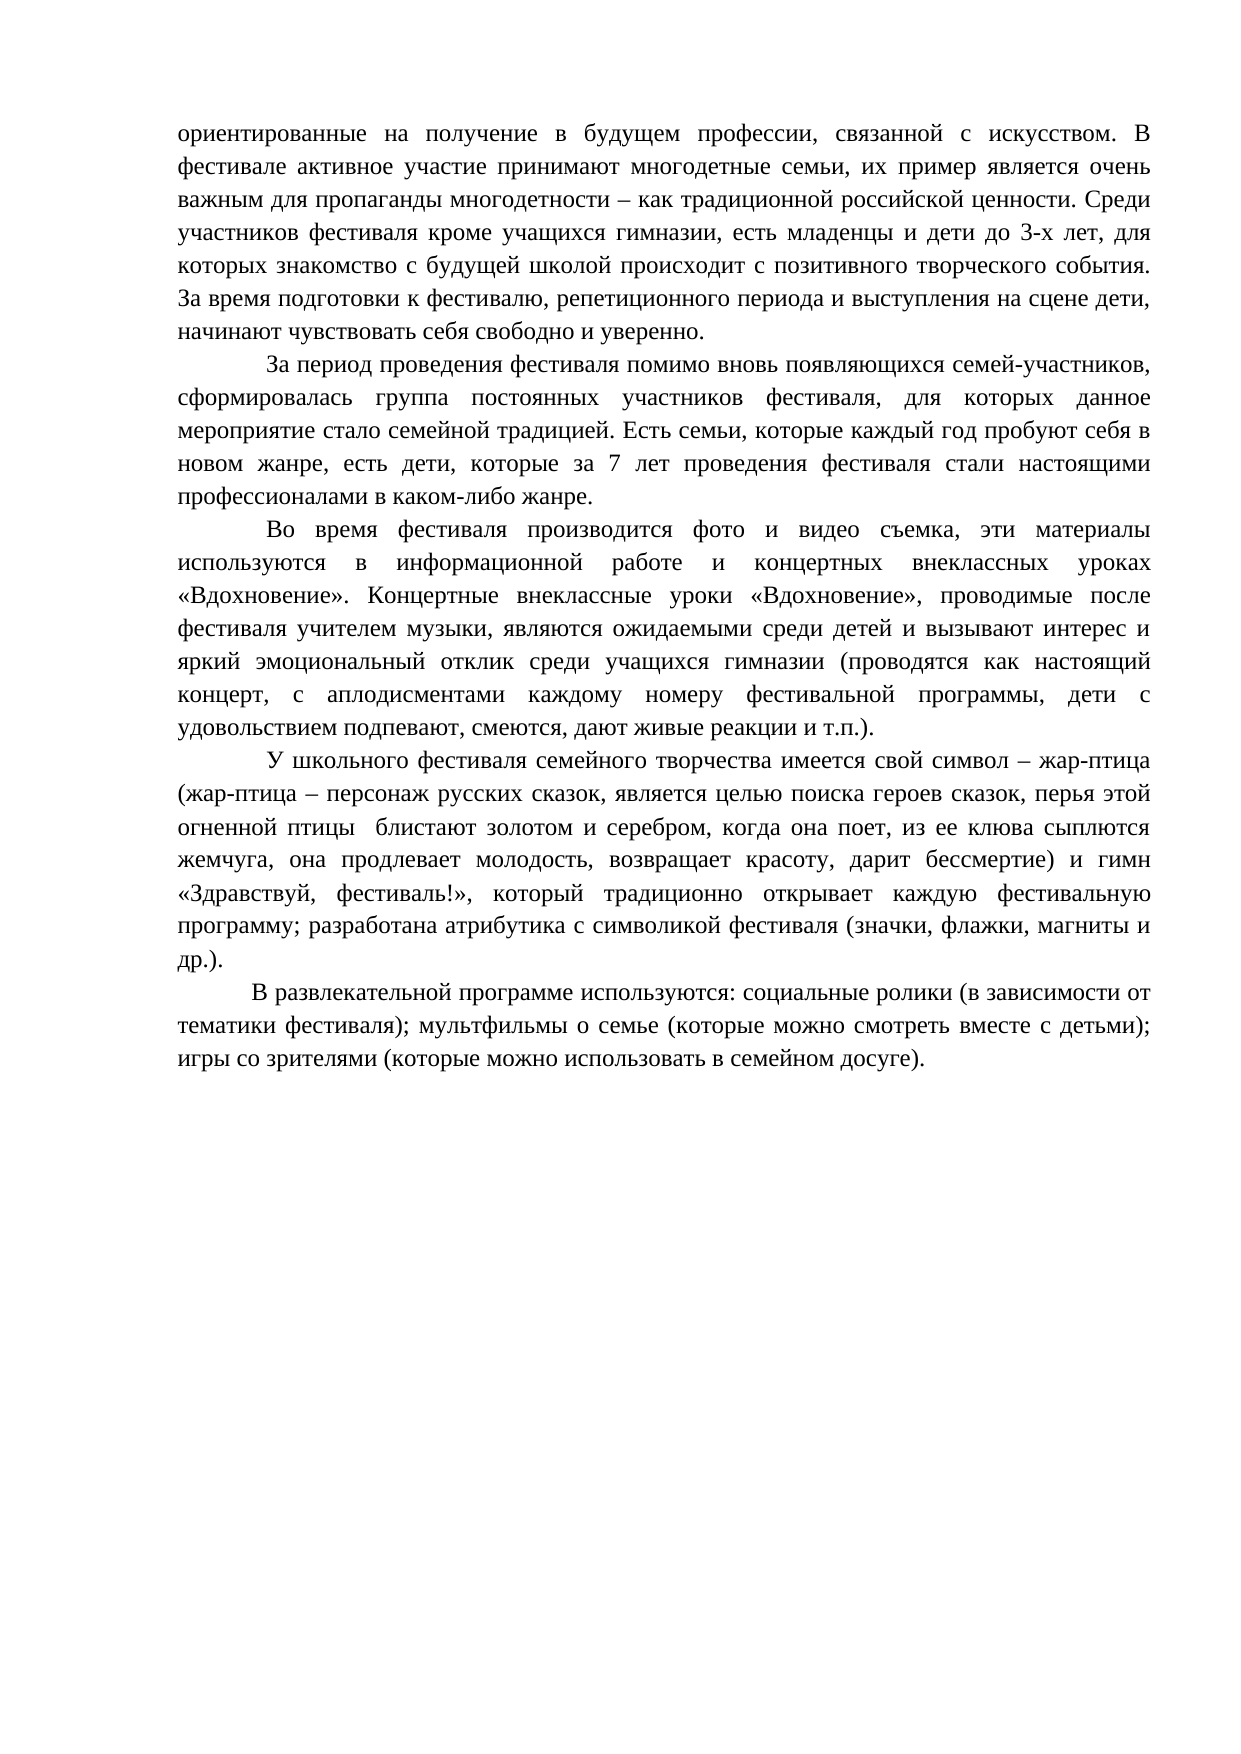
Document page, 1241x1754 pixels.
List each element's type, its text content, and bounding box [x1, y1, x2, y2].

text У школьного фестиваля семейного творчества имеется свой символ – жар-птица (жар-птица – персонаж русских сказок, является целью поиска героев сказок, перья этой огненной птицы блистают золотом и серебром, когда она поет, из ее клюва сыплются жемчуга, она продлевает молодость, возвращает красоту, дарит бессмертие) и гимн «Здравствуй, фестиваль!», который традиционно открывает каждую фестивальную программу; разработана атрибутика с символикой фестиваля (значки, флажки, магниты и др.). [177, 746, 1152, 972]
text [177, 118, 1152, 345]
text За период проведения фестиваля помимо вновь появляющихся семей-участников, сформировалась группа постоянных участников фестиваля, для которых данное мероприятие стало семейной традицией. Есть семьи, которые каждый год пробуют себя в новом жанре, есть дети, которые за 7 лет проведения фестиваля стали настоящими профессионалами в каком-либо жанре. [177, 349, 1152, 510]
text В развлекательной программе используются: социальные ролики (в зависимости от тематики фестиваля); мультфильмы о семье (которые можно смотреть вместе с детьми); игры со зрителями (которые можно использовать в семейном досуге). [177, 977, 1152, 1071]
text Во время фестиваля производится фото и видео съемка, эти материалы используются в информационной работе и концертных внеклассных уроках «Вдохновение». Концертные внеклассные уроки «Вдохновение», проводимые после фестиваля учителем музыки, являются ожидаемыми среди детей и вызывают интерес и яркий эмоциональный отклик среди учащихся гимназии (проводятся как настоящий концерт, с аплодисментами каждому номеру фестивальной программы, дети с удовольствием подпевают, смеются, дают живые реакции и т.п.). [177, 514, 1152, 741]
